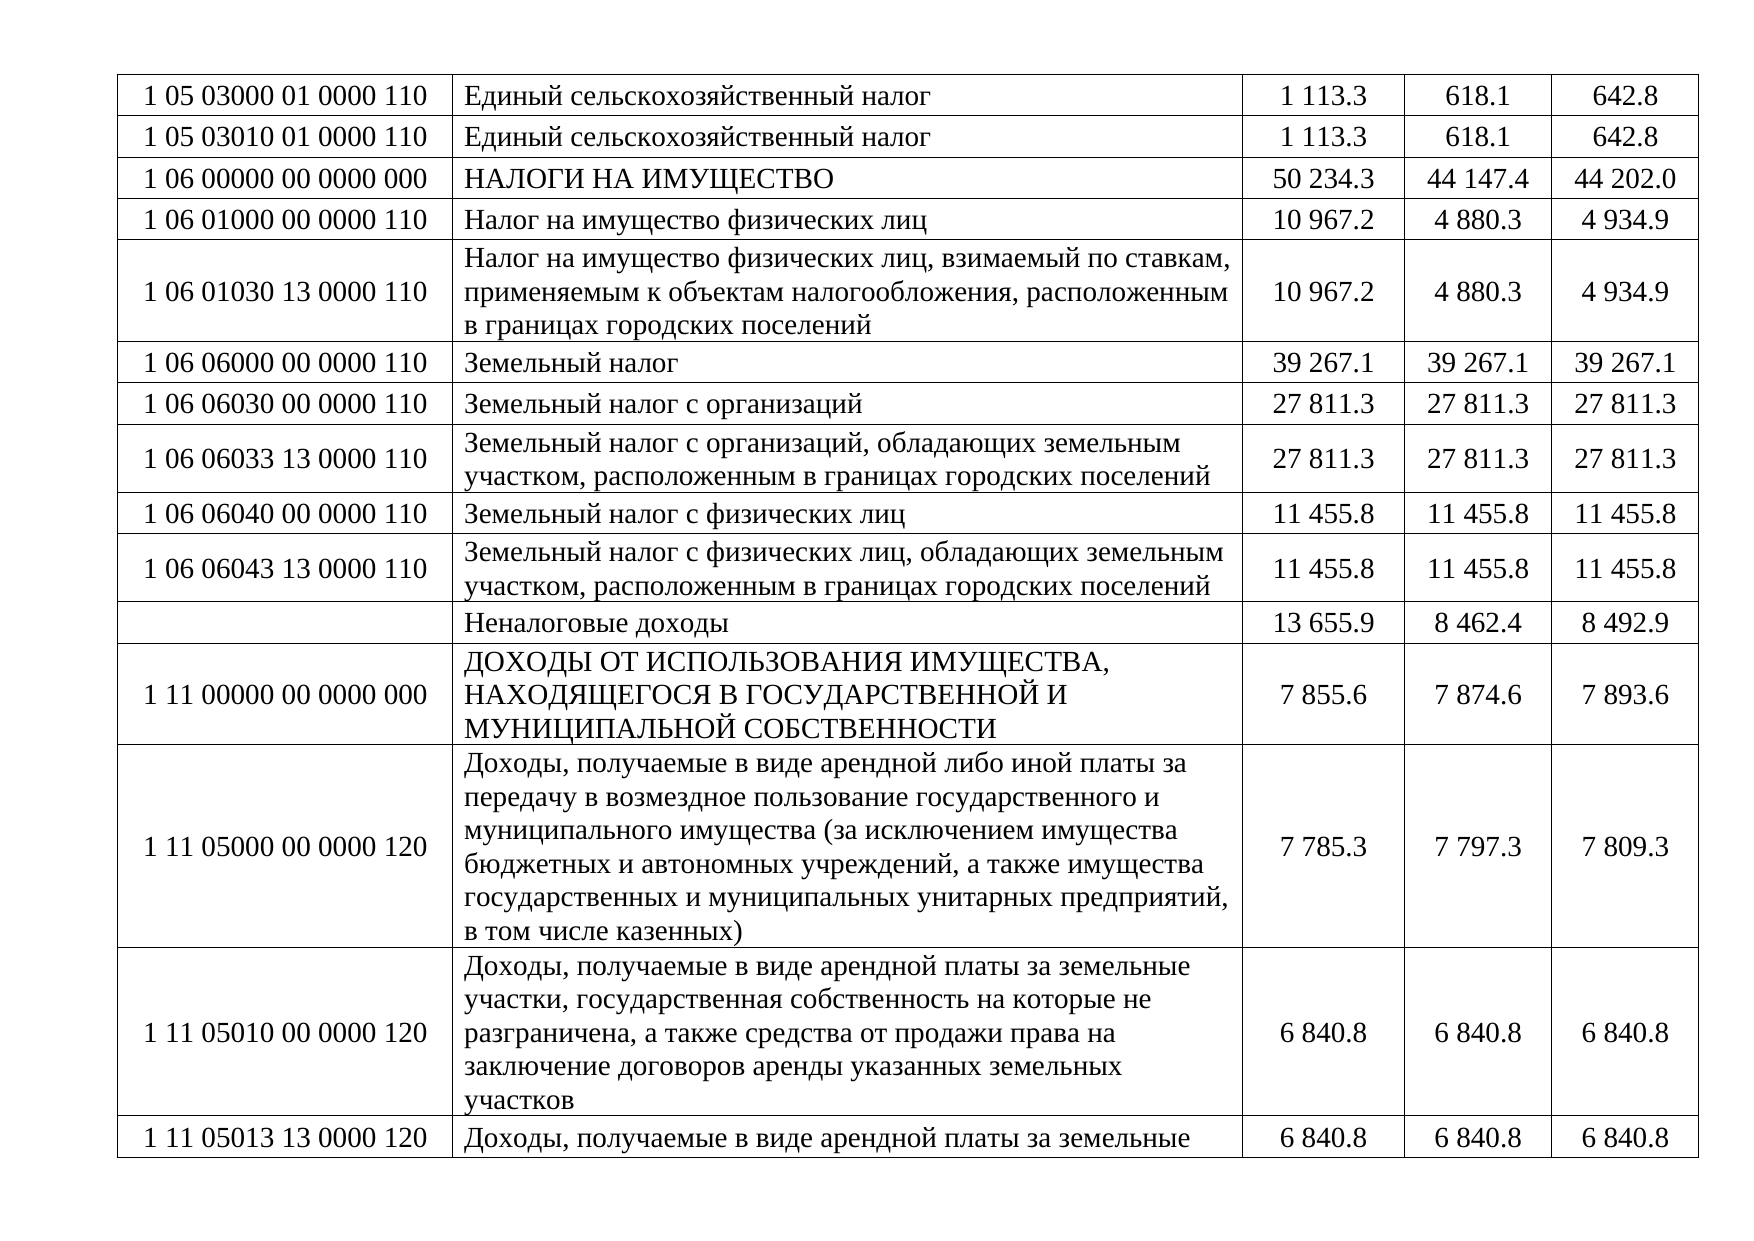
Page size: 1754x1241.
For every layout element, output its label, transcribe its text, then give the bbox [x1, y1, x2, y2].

table_cell 1 06 06040 00 0000 110 [118, 493, 452, 533]
table_cell 11 455.8 [1243, 493, 1404, 533]
table_cell 7 855.6 [1243, 644, 1404, 744]
table_cell 44 202.0 [1552, 158, 1698, 198]
table_cell 6 840.8 [1243, 948, 1404, 1115]
table_cell Налог на имущество физических лиц [453, 199, 1242, 239]
table_cell 11 455.8 [1552, 534, 1698, 601]
table_cell 6 840.8 [1405, 948, 1551, 1115]
table_cell 8 462.4 [1405, 602, 1551, 643]
table_cell 11 455.8 [1243, 534, 1404, 601]
table_cell Налог на имущество физических лиц, взимаемый по ставкам, применяемым к объектам налогообложения, расположенным в границах городских поселений [453, 240, 1242, 341]
table_cell Земельный налог [453, 342, 1242, 382]
table_cell 1 06 06000 00 0000 110 [118, 342, 452, 382]
table_cell 6 840.8 [1243, 1116, 1404, 1157]
table_cell Неналоговые доходы [453, 602, 1242, 643]
table_cell Земельный налог с физических лиц, обладающих земельным участком, расположенным в границах городских поселений [453, 534, 1242, 601]
table_cell 1 113.3 [1243, 116, 1404, 157]
table_cell 11 455.8 [1405, 493, 1551, 533]
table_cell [118, 1116, 452, 1157]
table_cell 39 267.1 [1552, 342, 1698, 382]
table_cell 1 11 05010 00 0000 120 [118, 948, 452, 1115]
table_cell 6 840.8 [1405, 1116, 1551, 1157]
table_cell 1 06 06033 13 0000 110 [118, 425, 452, 492]
table_cell 27 811.3 [1405, 425, 1551, 492]
table_cell 642.8 [1552, 116, 1698, 157]
table_cell 642.8 [1552, 75, 1698, 115]
table_cell 618.1 [1405, 116, 1551, 157]
table_cell 1 11 00000 00 0000 000 [118, 644, 452, 744]
table_cell Доходы, получаемые в виде арендной либо иной платы за передачу в возмездное пользование государственного и муниципального имущества (за исключением имущества бюджетных и автономных учреждений, а также имущества государственных и муниципальных унитарных предприятий, в том числе казенных) [453, 745, 1242, 947]
table_cell 8 492.9 [1552, 602, 1698, 643]
table_cell 1 06 06030 00 0000 110 [118, 383, 452, 424]
table_cell 4 934.9 [1552, 240, 1698, 341]
table_cell 11 455.8 [1405, 534, 1551, 601]
table_cell НАЛОГИ НА ИМУЩЕСТВО [453, 158, 1242, 198]
table_cell 27 811.3 [1243, 383, 1404, 424]
table_cell 1 06 01000 00 0000 110 [118, 199, 452, 239]
table_cell 6 840.8 [1552, 948, 1698, 1115]
table_cell Земельный налог с физических лиц [453, 493, 1242, 533]
table_cell 4 880.3 [1405, 240, 1551, 341]
table_cell 1 113.3 [1243, 75, 1404, 115]
table_cell 27 811.3 [1405, 383, 1551, 424]
table_cell Доходы, получаемые в виде арендной платы за земельные участки, государственная собственность на которые не разграничена, а также средства от продажи права на заключение договоров аренды указанных земельных участков [453, 948, 1242, 1115]
table_cell 6 840.8 [1552, 1116, 1698, 1157]
table_cell 27 811.3 [1552, 383, 1698, 424]
table_cell 10 967.2 [1243, 240, 1404, 341]
table_cell 7 893.6 [1552, 644, 1698, 744]
table_cell 11 455.8 [1552, 493, 1698, 533]
table_cell Единый сельскохозяйственный налог [453, 75, 1242, 115]
table_cell Земельный налог с организаций, обладающих земельным участком, расположенным в границах городских поселений [453, 425, 1242, 492]
table_cell 44 147.4 [1405, 158, 1551, 198]
table_cell 618.1 [1405, 75, 1551, 115]
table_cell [453, 1116, 1242, 1157]
table_cell Земельный налог с организаций [453, 383, 1242, 424]
table_cell 7 797.3 [1405, 745, 1551, 947]
table_cell 4 934.9 [1552, 199, 1698, 239]
table_cell 7 874.6 [1405, 644, 1551, 744]
table_cell 1 05 03010 01 0000 110 [118, 116, 452, 157]
table_cell 1 05 03000 01 0000 110 [118, 75, 452, 115]
table_cell 1 06 00000 00 0000 000 [118, 158, 452, 198]
table_cell Единый сельскохозяйственный налог [453, 116, 1242, 157]
table_cell 7 809.3 [1552, 745, 1698, 947]
table_cell 27 811.3 [1243, 425, 1404, 492]
table_cell 10 967.2 [1243, 199, 1404, 239]
table_cell 4 880.3 [1405, 199, 1551, 239]
table_cell 7 785.3 [1243, 745, 1404, 947]
table_cell 39 267.1 [1243, 342, 1404, 382]
table_cell 1 06 06043 13 0000 110 [118, 534, 452, 601]
table_cell 1 06 01030 13 0000 110 [118, 240, 452, 341]
table_cell 50 234.3 [1243, 158, 1404, 198]
table_cell 39 267.1 [1405, 342, 1551, 382]
table_cell [118, 602, 452, 643]
table_cell 1 11 05000 00 0000 120 [118, 745, 452, 947]
table_cell 13 655.9 [1243, 602, 1404, 643]
table_cell ДОХОДЫ ОТ ИСПОЛЬЗОВАНИЯ ИМУЩЕСТВА, НАХОДЯЩЕГОСЯ В ГОСУДАРСТВЕННОЙ И МУНИЦИПАЛЬНОЙ СОБСТВЕННОСТИ [453, 644, 1242, 744]
table_cell 27 811.3 [1552, 425, 1698, 492]
